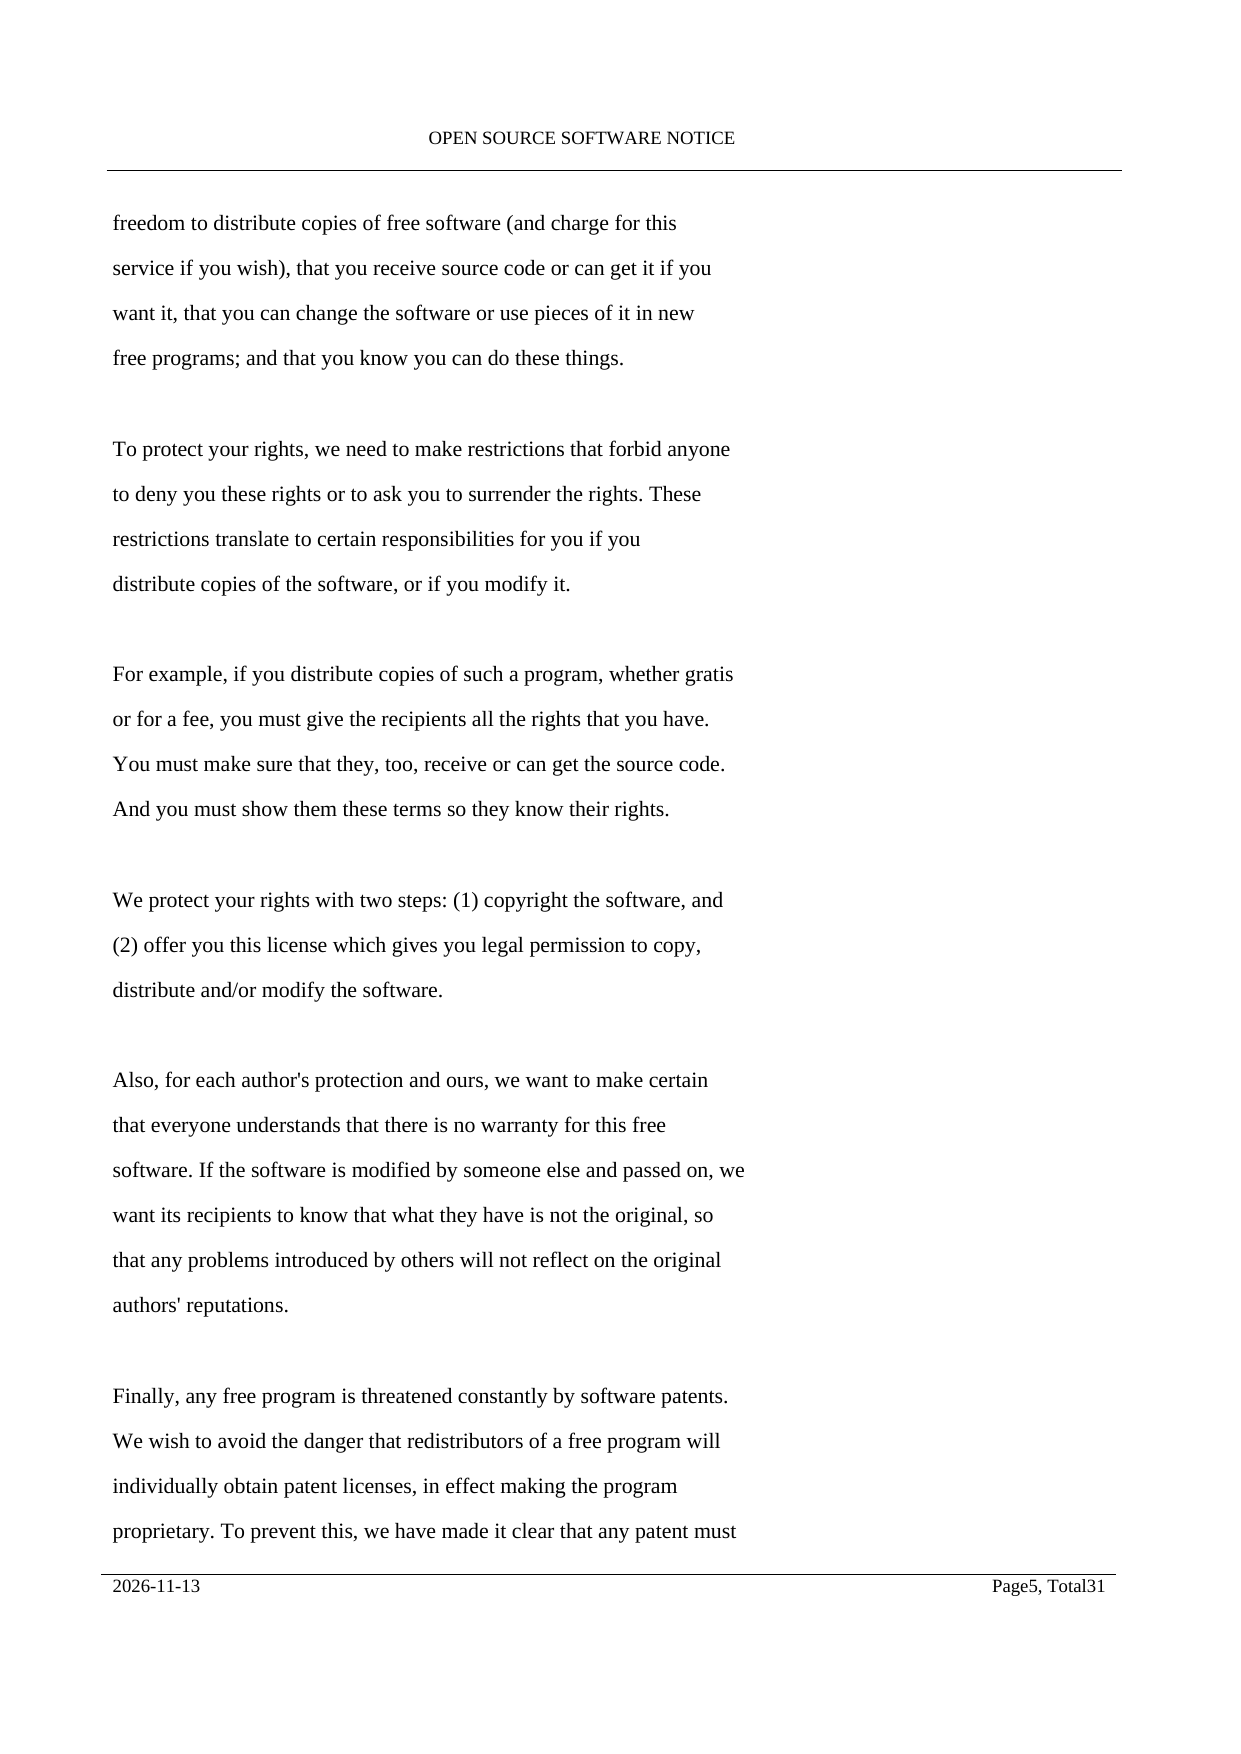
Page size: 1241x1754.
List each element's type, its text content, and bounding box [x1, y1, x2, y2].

text or for a fee, you must give the recipients all the rights that you have. [112, 702, 1128, 735]
text software. If the software is modified by someone else and passed on, we [112, 1153, 1128, 1186]
text free programs; and that you know you can do these things. [112, 342, 1128, 374]
text individually obtain patent licenses, in effect making the program [112, 1469, 1128, 1502]
text service if you wish), that you receive source code or can get it if you [112, 251, 1128, 284]
text For example, if you distribute copies of such a program, whether gratis [112, 657, 1128, 690]
text to deny you these rights or to ask you to surrender the rights. These [112, 477, 1128, 509]
text proprietary. To prevent this, we have made it clear that any patent must [112, 1514, 1128, 1547]
text that everyone understands that there is no warranty for this free [112, 1108, 1128, 1141]
text authors' reputations. [112, 1289, 1128, 1321]
text distribute copies of the software, or if you modify it. [112, 567, 1128, 600]
text And you must show them these terms so they know their rights. [112, 793, 1128, 825]
text freedom to distribute copies of free software (and charge for this [112, 206, 1128, 239]
text Also, for each author's protection and ours, we want to make certain [112, 1063, 1128, 1096]
text We wish to avoid the danger that redistributors of a free program will [112, 1424, 1128, 1457]
text To protect your rights, we need to make restrictions that forbid anyone [112, 432, 1128, 464]
text distribute and/or modify the software. [112, 973, 1128, 1006]
text that any problems introduced by others will not reflect on the original [112, 1244, 1128, 1276]
text You must make sure that they, too, receive or can get the source code. [112, 748, 1128, 780]
text restrictions translate to certain responsibilities for you if you [112, 522, 1128, 554]
text want it, that you can change the software or use pieces of it in new [112, 297, 1128, 329]
text want its recipients to know that what they have is not the original, so [112, 1199, 1128, 1231]
text (2) offer you this license which gives you legal permission to copy, [112, 928, 1128, 961]
text We protect your rights with two steps: (1) copyright the software, and [112, 883, 1128, 915]
text Finally, any free program is threatened constantly by software patents. [112, 1379, 1128, 1412]
